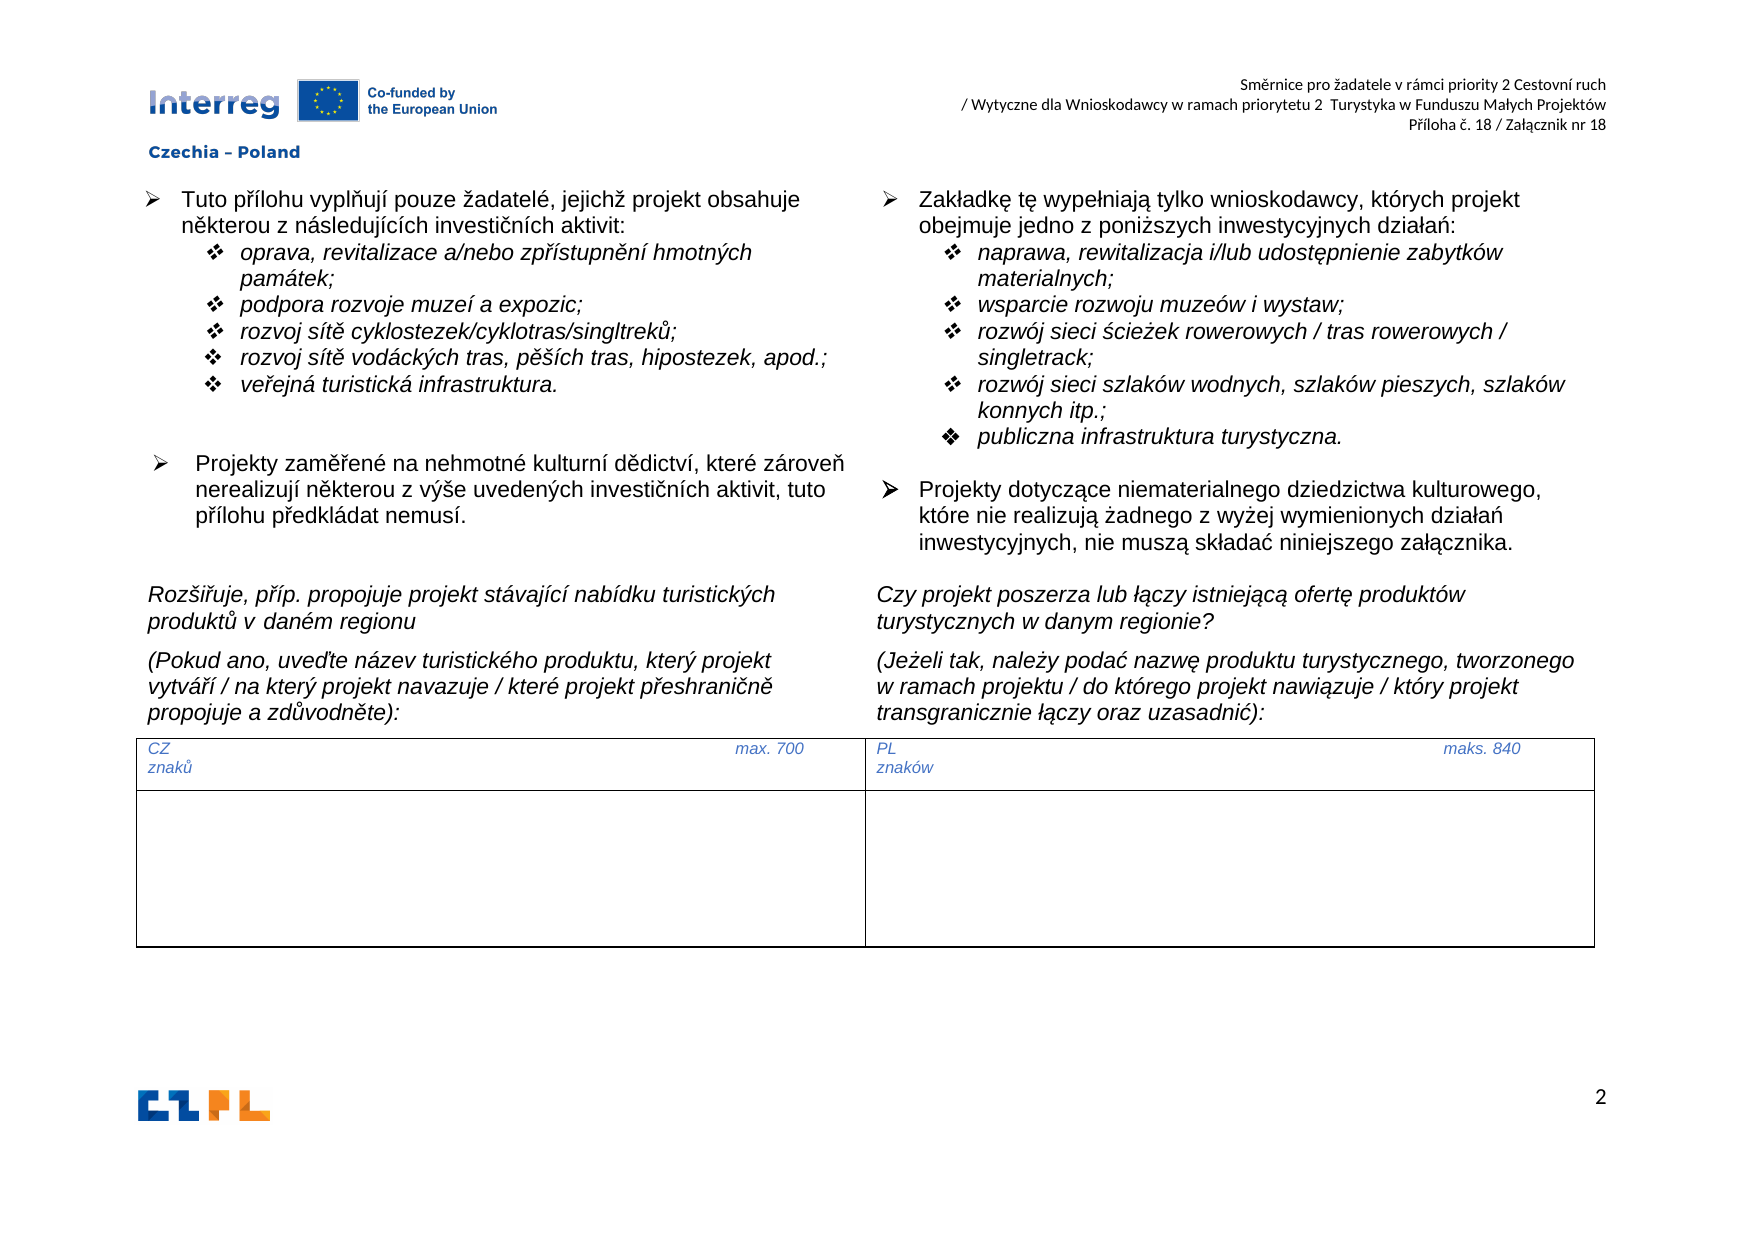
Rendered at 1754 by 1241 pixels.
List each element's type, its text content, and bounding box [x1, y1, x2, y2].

table_cell Czy projekt poszerza lub łączy istniejącą ofertę produktów turystycznych w danym regionie? (Jeżeli tak, należy podać nazwę produktu turystycznego, tworzonego w ramach projektu / do którego projekt nawiązuje / który projekt transgranicznie łączy oraz uzasadnić): [865, 581, 1594, 738]
table_header Tuto přílohu vyplňují pouze žadatelé, jejichž projekt obsahuje některou z následujících investičních aktivit: oprava, revitalizace a/nebo zpřístupnění hmotných památek; podpora rozvoje muzeí a expozic; rozvoj sítě cyklostezek/cyklotras/singltreků; rozvoj sítě vodáckých tras, pěších tras, hipostezek, apod.; veřejná turistická infrastruktura. Projekty zaměřené na nehmotné kulturní dědictví, které zároveň nerealizují některou z výše uvedených investičních aktivit, tuto přílohu předkládat nemusí. [136, 186, 865, 581]
table_cell CZ max. 700 znaků [137, 739, 865, 790]
picture [147, 77, 500, 162]
table_cell PL maks. 840 znaków [866, 739, 1594, 790]
table_cell [866, 791, 1594, 946]
table_cell Rozšiřuje, příp. propojuje projekt stávající nabídku turistických produktů v daném regionu (Pokud ano, uveďte název turistického produktu, který projekt vytváří / na který projekt navazuje / které projekt přeshraničně propojuje a zdůvodněte): [136, 581, 865, 738]
table_header Zakładkę tę wypełniają tylko wnioskodawcy, których projekt obejmuje jedno z poniższych inwestycyjnych działań: naprawa, rewitalizacja i/lub udostępnienie zabytków materialnych; wsparcie rozwoju muzeów i wystaw; rozwój sieci ścieżek rowerowych / tras rowerowych / singletrack; rozwój sieci szlaków wodnych, szlaków pieszych, szlaków konnych itp.; publiczna infrastruktura turystyczna. Projekty dotyczące niematerialnego dziedzictwa kulturowego, które nie realizują żadnego z wyżej wymienionych działań inwestycyjnych, nie muszą składać niniejszego załącznika. [865, 186, 1594, 581]
picture [134, 1087, 273, 1125]
table_cell [137, 791, 865, 946]
